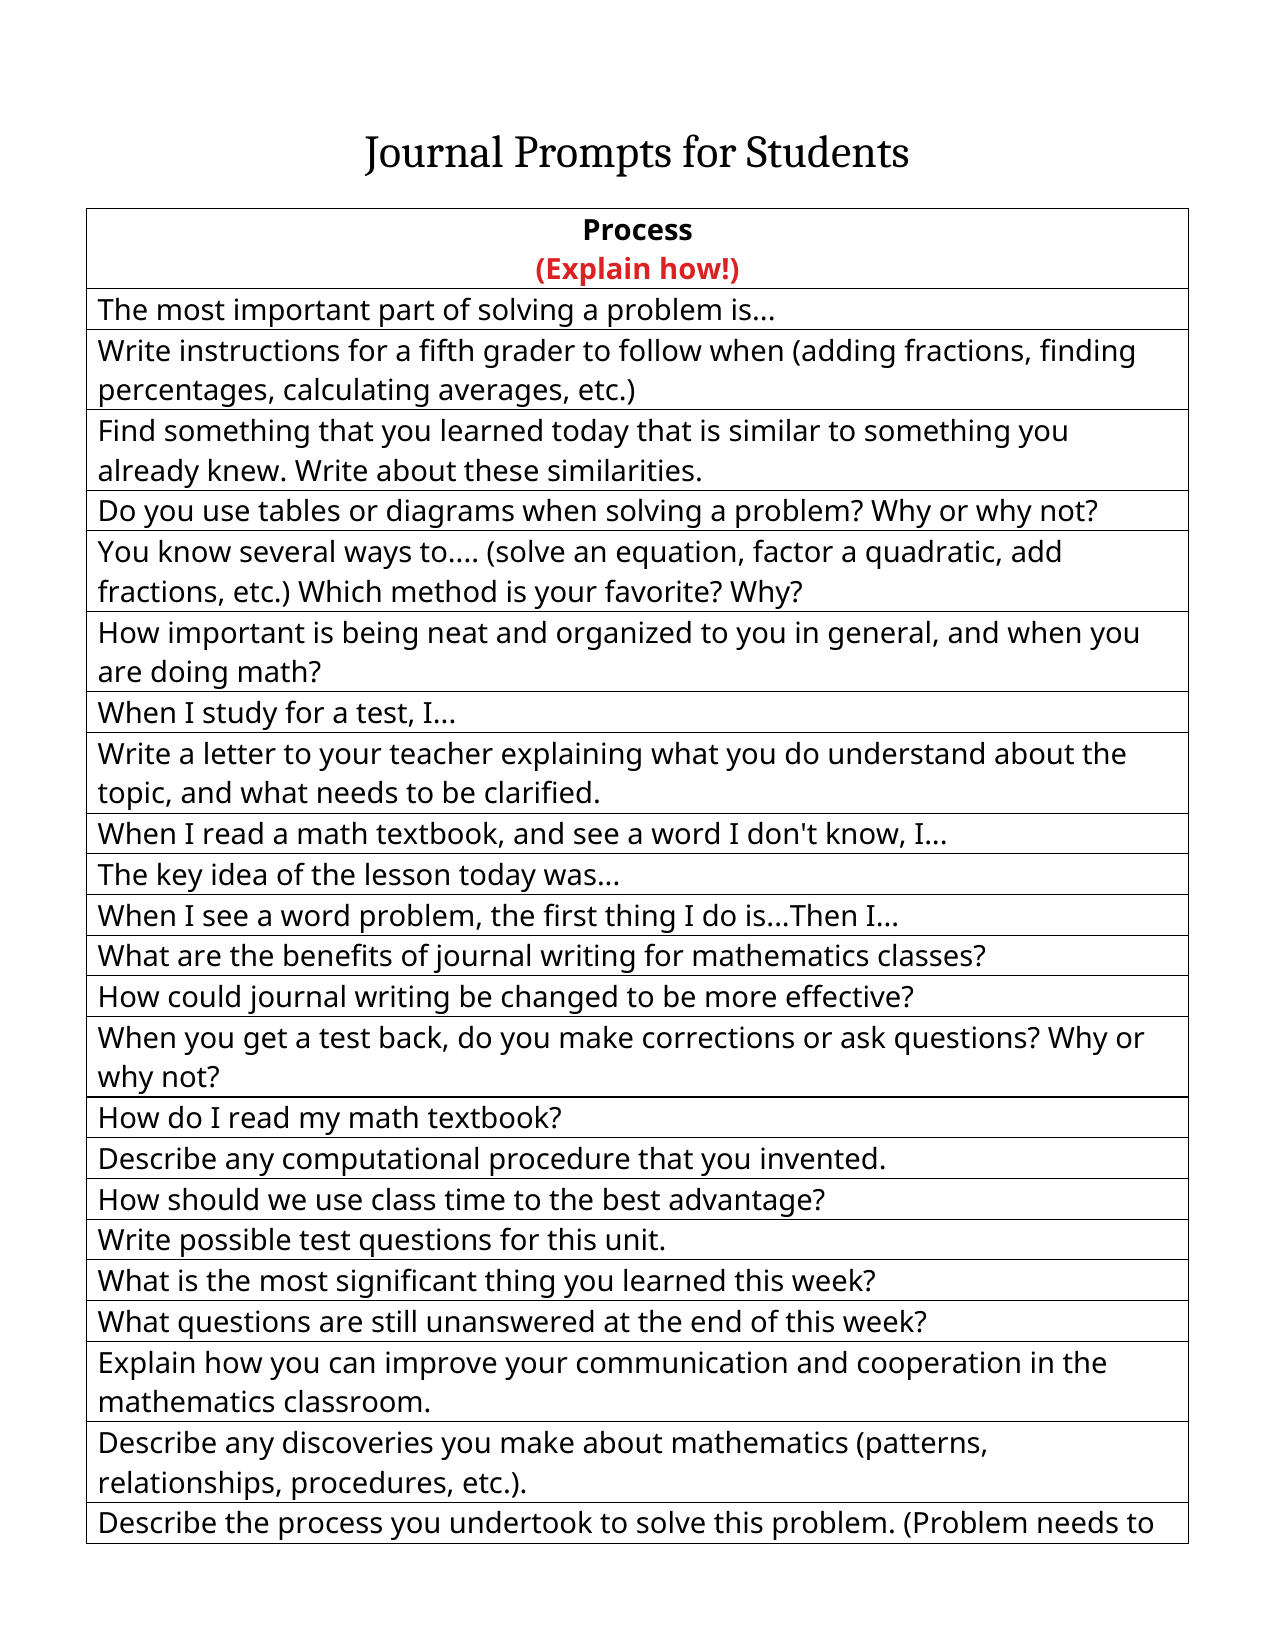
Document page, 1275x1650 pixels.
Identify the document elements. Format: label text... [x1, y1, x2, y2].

table_cell Find something that you learned today that is similar to something you already knew. Write about these similarities. [87, 410, 1188, 490]
table_cell When I read a math textbook, and see a word I don't know, I... [87, 814, 1188, 853]
table_cell What are the benefits of journal writing for mathematics classes? [87, 936, 1188, 975]
table_cell The most important part of solving a problem is... [87, 289, 1188, 329]
table_cell Describe any discoveries you make about mathematics (patterns, relationships, procedures, etc.). [87, 1422, 1188, 1502]
table_cell How important is being neat and organized to you in general, and when you are doing math? [87, 612, 1188, 691]
table_cell Do you use tables or diagrams when solving a problem? Why or why not? [87, 491, 1188, 530]
table_cell What questions are still unanswered at the end of this week? [87, 1301, 1188, 1341]
table_cell How do I read my math textbook? [87, 1098, 1188, 1137]
table_cell How could journal writing be changed to be more effective? [87, 976, 1188, 1016]
table_cell Write a letter to your teacher explaining what you do understand about the topic, and what needs to be clarified. [87, 733, 1188, 812]
table_cell How should we use class time to the best advantage? [87, 1179, 1188, 1219]
table_cell Write instructions for a fifth grader to follow when (adding fractions, finding percentages, calculating averages, etc.) [87, 330, 1188, 409]
text Journal Prompts for Students [97, 126, 1177, 179]
table_cell When I see a word problem, the first thing I do is...Then I... [87, 895, 1188, 934]
table_cell When I study for a test, I... [87, 692, 1188, 732]
table_cell The key idea of the lesson today was... [87, 854, 1188, 894]
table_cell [87, 1503, 1188, 1542]
table_header Process (Explain how!) [87, 209, 1188, 288]
table_cell Describe any computational procedure that you invented. [87, 1138, 1188, 1178]
table_cell Explain how you can improve your communication and cooperation in the mathematics classroom. [87, 1342, 1188, 1421]
table_cell Write possible test questions for this unit. [87, 1220, 1188, 1259]
table_cell When you get a test back, do you make corrections or ask questions? Why or why not? [87, 1017, 1188, 1096]
table_cell What is the most significant thing you learned this week? [87, 1260, 1188, 1300]
table_cell You know several ways to.... (solve an equation, factor a quadratic, add fractions, etc.) Which method is your favorite? Why? [87, 531, 1188, 611]
